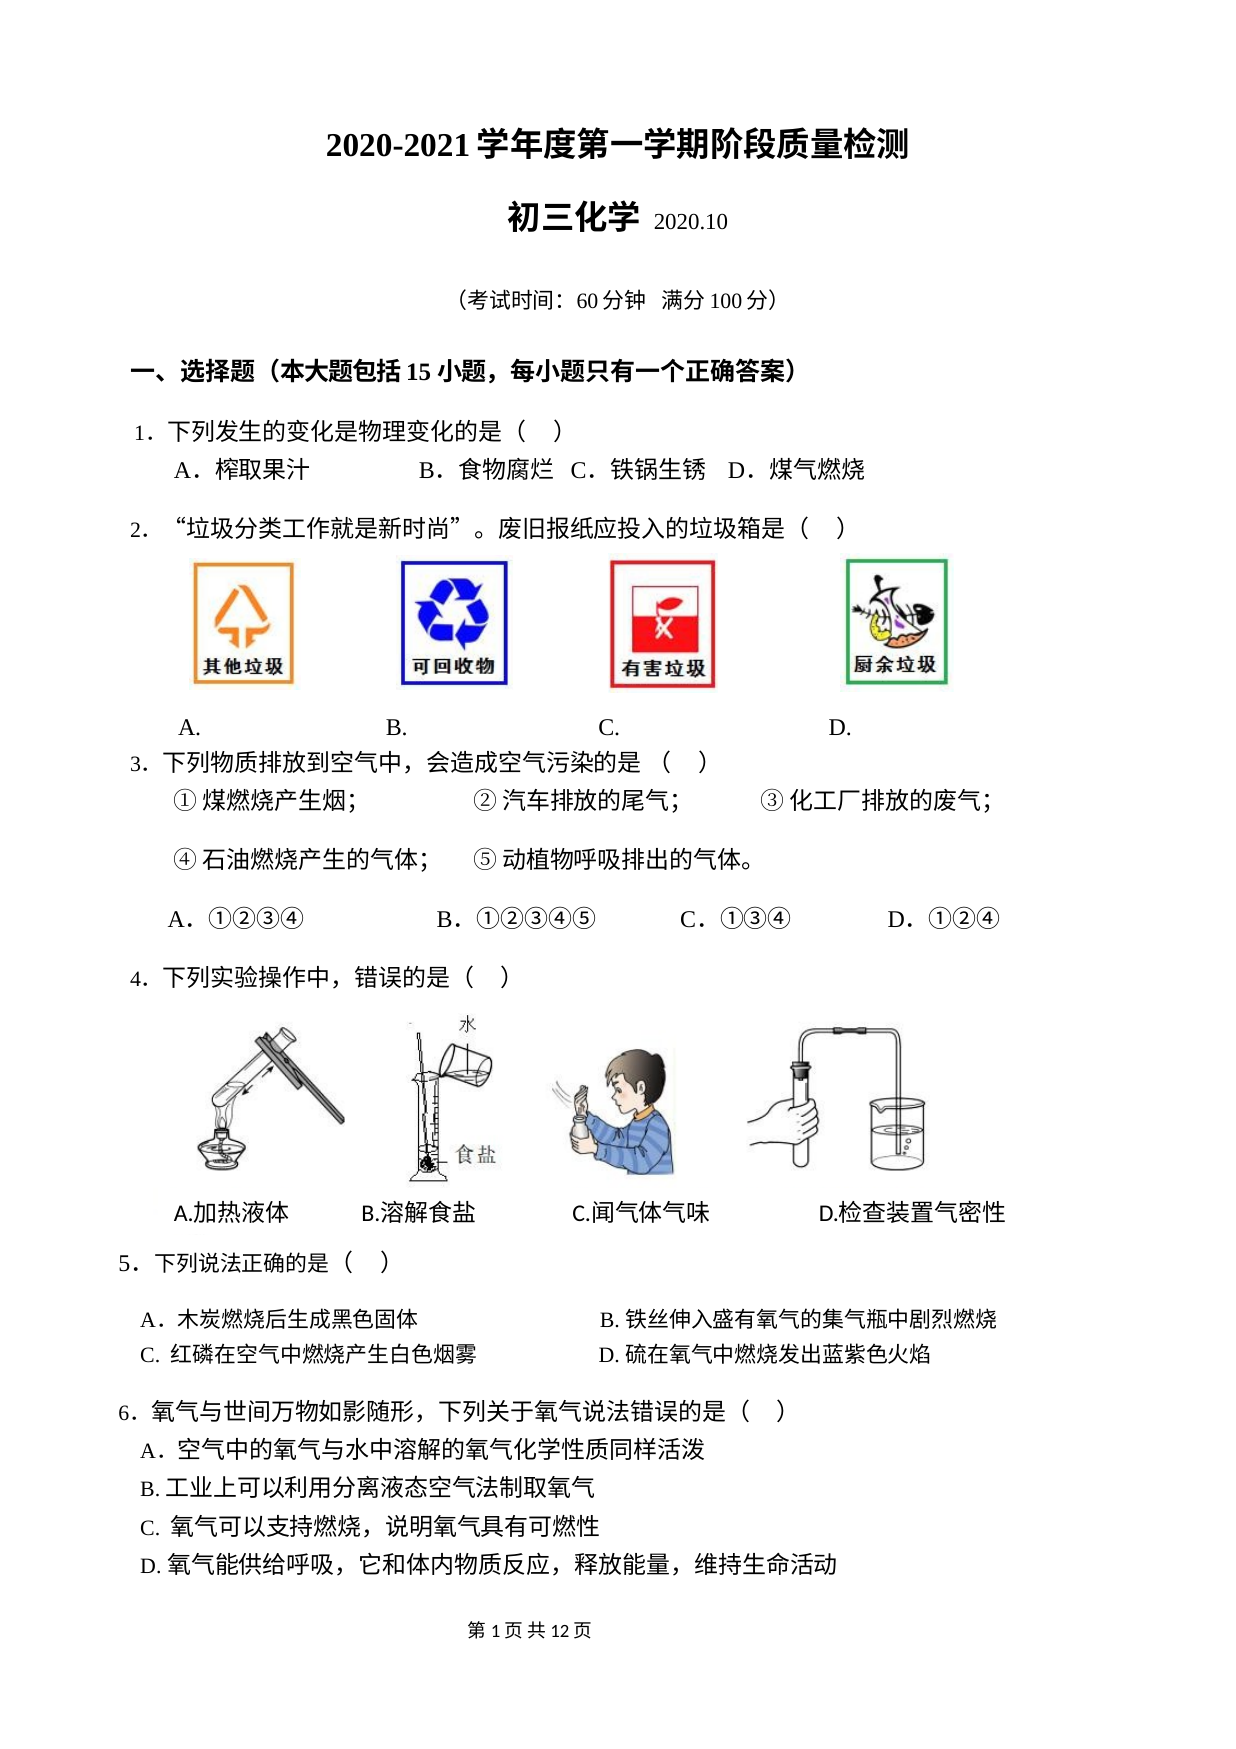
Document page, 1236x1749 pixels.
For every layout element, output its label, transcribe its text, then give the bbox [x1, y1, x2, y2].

text A．榨取果汁 B．食物腐烂 C．铁锅生锈 D．煤气燃烧 [173, 451, 1117, 485]
list B. 工业上可以利用分离液态空气法制取氧气 [118, 1469, 1117, 1504]
list A．空气中的氧气与水中溶解的氧气化学性质同样活泼 [118, 1431, 1117, 1466]
text A．①②③④ B．①②③④⑤ C．①③④ D．①②④ [167, 899, 1117, 934]
list 4．下列实验操作中，错误的是（ ） [130, 958, 1117, 993]
list D. 氧气能供给呼吸，它和体内物质反应，释放能量，维持生命活动 [118, 1545, 1117, 1580]
picture [189, 558, 301, 690]
text （考试时间：60分钟 满分100分） [118, 283, 1117, 315]
list B. C. D. [178, 713, 1117, 741]
text 2020-2021学年度第一学期阶段质量检测 初三化学 2020.10 [118, 118, 1117, 239]
list A．木炭燃烧后生成黑色固体 B. 铁丝伸入盛有氧气的集气瓶中剧烈燃烧 [118, 1302, 1117, 1334]
list 6．氧气与世间万物如影随形，下列关于氧气说法错误的是（ ） [118, 1393, 1117, 1427]
text C. 红磷在空气中燃烧产生白色烟雾 D. 硫在氧气中燃烧发出蓝紫色火焰 [118, 1337, 1117, 1369]
picture [608, 553, 718, 693]
list 3．下列物质排放到空气中，会造成空气污染的是 （ ） [130, 743, 1117, 778]
text ④石油燃烧产生的气体； ⑤动植物呼吸排出的气体。 [173, 841, 1117, 875]
text ①煤燃烧产生烟； ②汽车排放的尾气； ③化工厂排放的废气； [173, 782, 1117, 816]
list C. 氧气可以支持燃烧，说明氧气具有可燃性 [118, 1507, 1117, 1542]
picture [395, 555, 514, 690]
picture [840, 553, 954, 692]
subtitle 一、选择题（本大题包括 15 小题，每小题只有一个正确答案） [130, 352, 1098, 388]
text 5．下列说法正确的是（ ） [118, 997, 1117, 1278]
list 2．“垃圾分类工作就是新时尚”。废旧报纸应投入的垃圾箱是（ ） [130, 509, 1117, 544]
list 1．下列发生的变化是物理变化的是（ ） [134, 412, 1117, 447]
